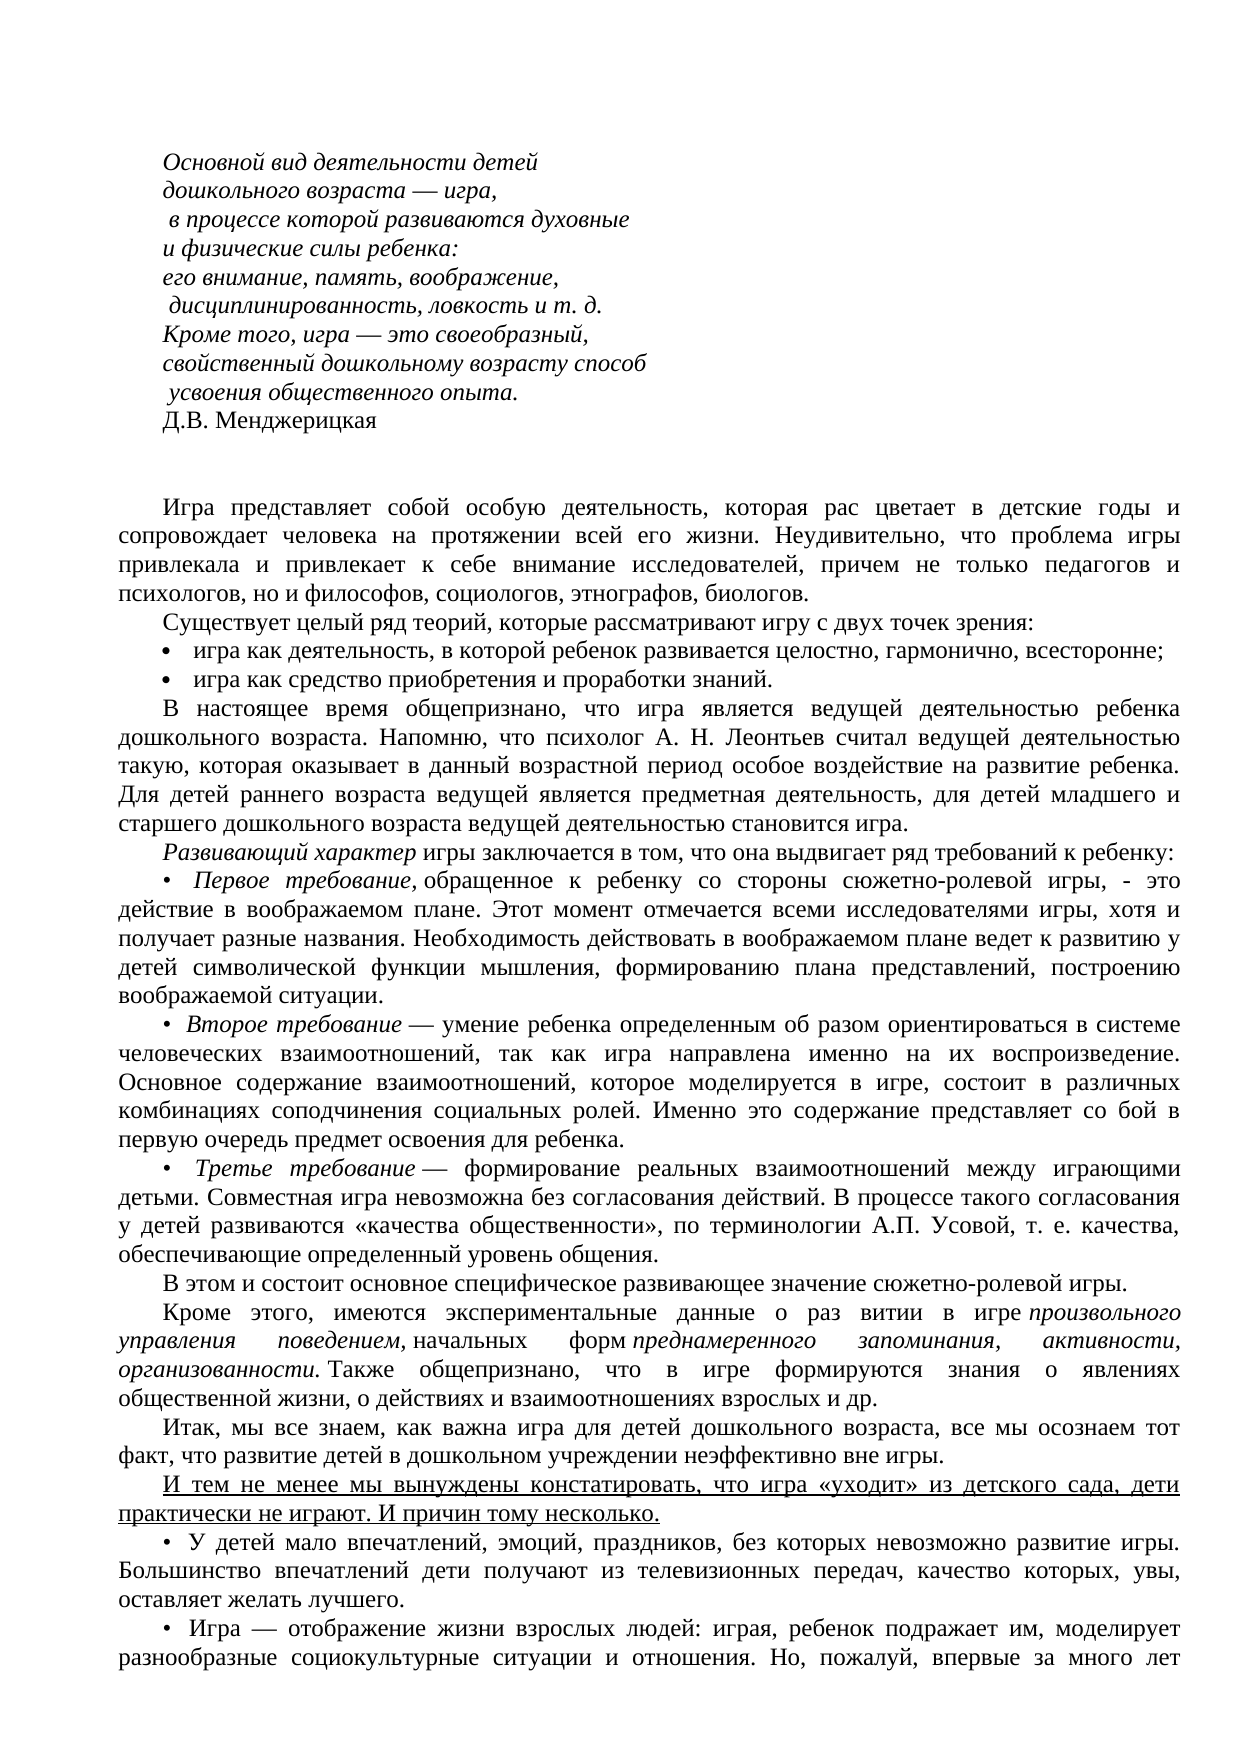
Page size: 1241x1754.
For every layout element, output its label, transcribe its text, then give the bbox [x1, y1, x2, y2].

text • Второе требование — умение ребенка определенным об разом ориентироваться в системе человеческих взаимоотношений, так как игра направлена именно на их воспроизведение. Основное содержание взаимоотношений, которое моделируется в игре, состоит в различных комбинациях соподчинения социальных ролей. Именно это содержание представляет со бой в первую очередь предмет освоения для ребенка. [118, 1009, 1181, 1153]
text Развивающий характер игры заключается в том, что она выдвигает ряд требований к ребенку: [118, 837, 1181, 866]
text Д.В. Менджерицкая [118, 406, 1181, 434]
text И тем не менее мы вынуждены констатировать, что игра «уходит» из детского сада, дети практически не играют. И причин тому несколько. [118, 1469, 1181, 1527]
text усвоения общественного опыта. [118, 377, 1181, 406]
text • Первое требование, обращенное к ребенку со стороны сюжетно-ролевой игры, - это действие в воображаемом плане. Этот момент отмечается всеми исследователями игры, хотя и получает разные названия. Необходимость действовать в воображаемом плане ведет к развитию у детей символической функции мышления, формированию плана представлений, построению воображаемой ситуации. [118, 866, 1181, 1009]
text Существует целый ряд теорий, которые рассматривают игру с двух точек зрения: [118, 607, 1181, 636]
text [118, 1613, 1181, 1671]
list игра как средство приобретения и проработки знаний. [118, 664, 1181, 693]
text • Третье требование — формирование реальных взаимоотношений между играющими детьми. Совместная игра невозможна без согласования действий. В процессе такого согласования у детей развиваются «качества общественности», по терминологии А.П. Усовой, т. е. качества, обеспечивающие определенный уровень общения. [118, 1153, 1181, 1268]
text дисциплинированность, ловкость и т. д. [118, 291, 1181, 319]
text Основной вид деятельности детей [118, 147, 1181, 176]
text Кроме того, игра — это своеобразный, [118, 319, 1181, 348]
text дошкольного возраста — игра, [118, 176, 1181, 204]
text Игра представляет собой особую деятельность, которая рас цветает в детские годы и сопровождает человека на протяжении всей его жизни. Неудивительно, что проблема игры привлекала и привлекает к себе внимание исследователей, причем не только педагогов и психологов, но и философов, социологов, этнографов, биологов. [118, 492, 1181, 607]
text • У детей мало впечатлений, эмоций, праздников, без которых невозможно развитие игры. Большинство впечатлений дети получают из телевизионных передач, качество которых, увы, оставляет желать лучшего. [118, 1527, 1181, 1613]
list игра как деятельность, в которой ребенок развивается целостно, гармонично, всесторонне; [118, 636, 1181, 664]
text В настоящее время общепризнано, что игра является ведущей деятельностью ребенка дошкольного возраста. Напомню, что психолог А. Н. Леонтьев считал ведущей деятельностью такую, которая оказывает в данный возрастной период особое воздействие на развитие ребенка. Для детей раннего возраста ведущей является предметная деятельность, для детей младшего и старшего дошкольного возраста ведущей деятельностью становится игра. [118, 693, 1181, 837]
text В этом и состоит основное специфическое развивающее значение сюжетно-ролевой игры. [118, 1268, 1181, 1297]
text Кроме этого, имеются экспериментальные данные о раз витии в игре произвольного управления поведением, начальных форм преднамеренного запоминания, активности, организованности. Также общепризнано, что в игре формируются знания о явлениях общественной жизни, о действиях и взаимоотношениях взрослых и др. [118, 1297, 1181, 1412]
text и физические силы ребенка: [118, 233, 1181, 262]
text в процессе которой развиваются духовные [118, 204, 1181, 233]
text его внимание, память, воображение, [118, 262, 1181, 291]
text Итак, мы все знаем, как важна игра для детей дошкольного возраста, все мы осознаем тот факт, что развитие детей в дошкольном учреждении неэффективно вне игры. [118, 1412, 1181, 1469]
text свойственный дошкольному возрасту способ [118, 348, 1181, 377]
